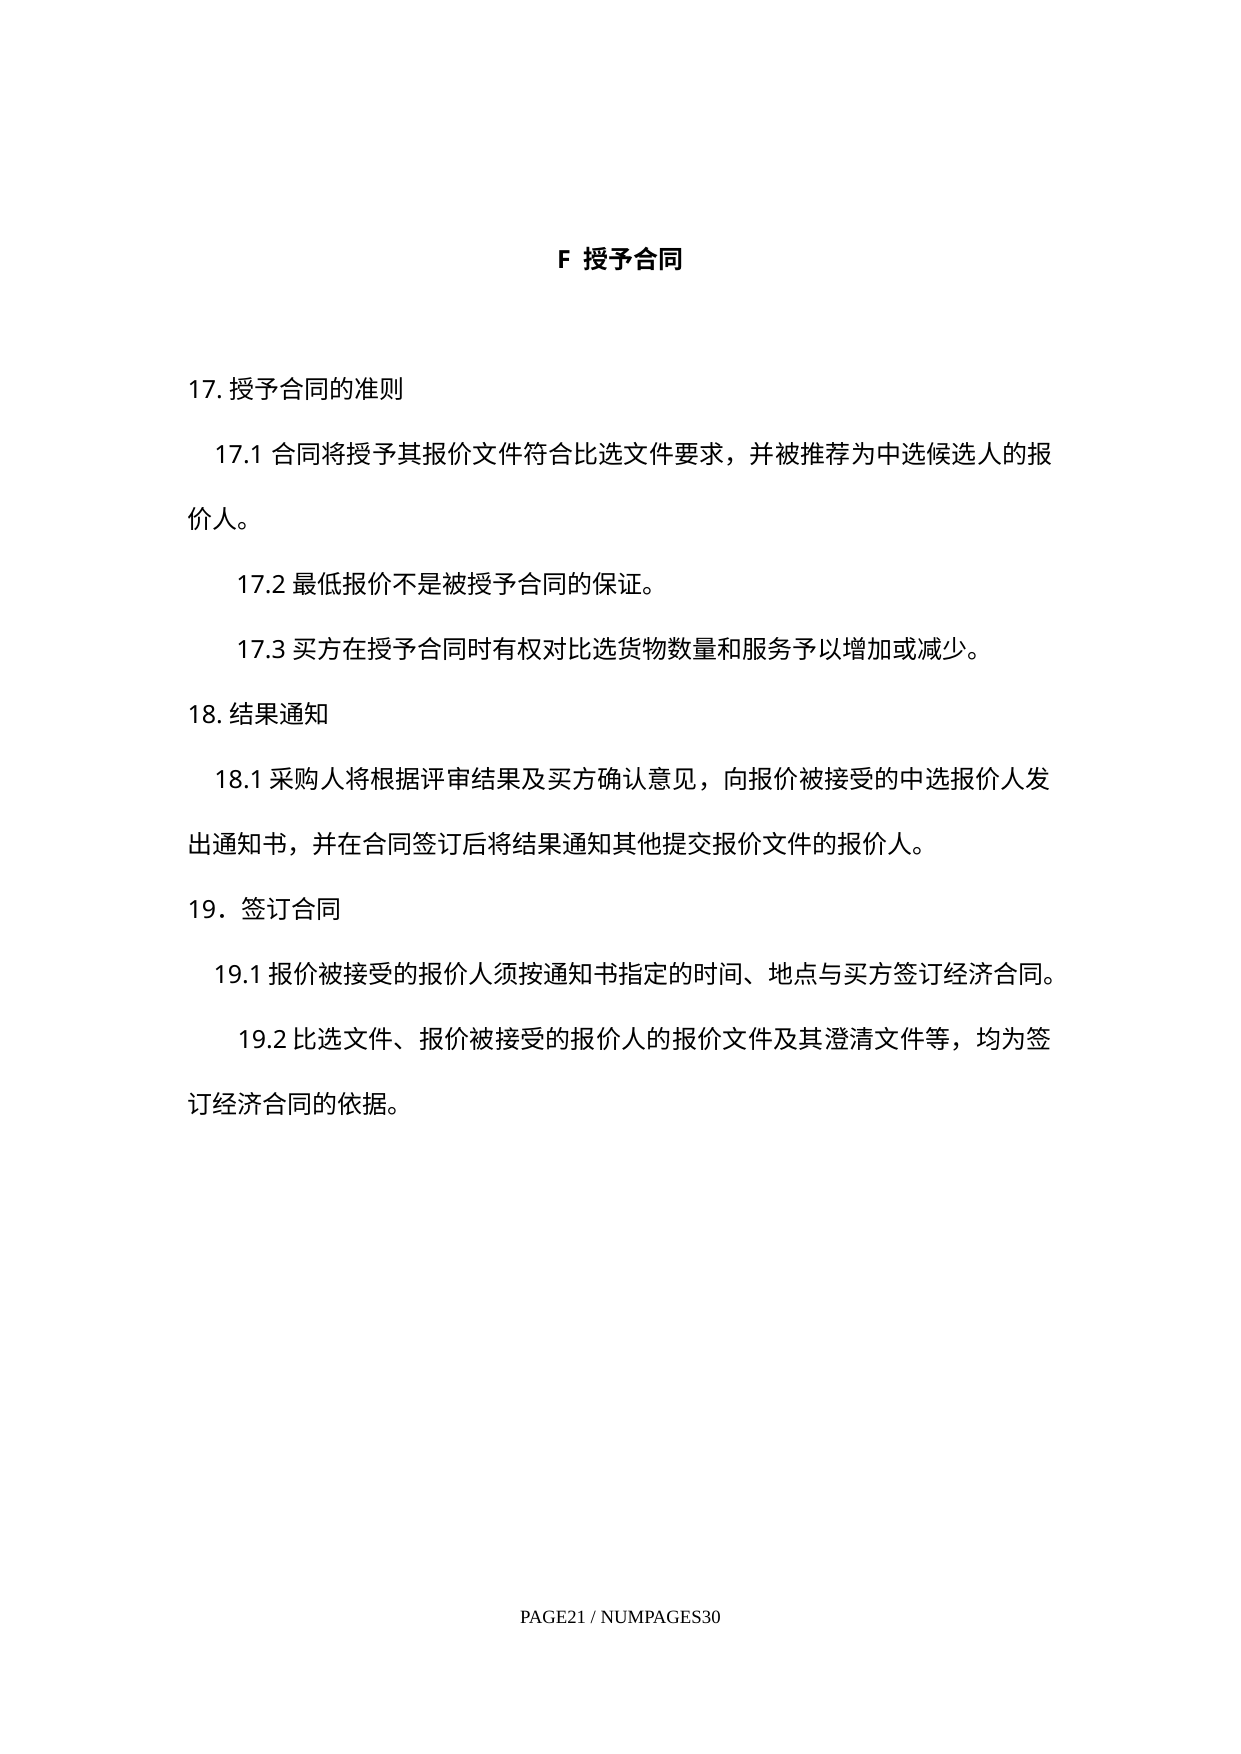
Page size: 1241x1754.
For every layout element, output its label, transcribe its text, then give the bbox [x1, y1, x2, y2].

text 18. 结果通知 [187, 680, 1053, 745]
text 17.3 买方在授予合同时有权对比选货物数量和服务予以增加或减少。 [187, 615, 1053, 680]
text 17. 授予合同的准则 [187, 355, 1053, 420]
text 17.2 最低报价不是被授予合同的保证。 [187, 550, 1053, 615]
text 19.2比选文件、报价被接受的报价人的报价文件及其澄清文件等，均为签订经济合同的依据。 [187, 1005, 1053, 1135]
text 18.1采购人将根据评审结果及买方确认意见，向报价被接受的中选报价人发出通知书，并在合同签订后将结果通知其他提交报价文件的报价人。 [187, 745, 1053, 875]
text 19．签订合同 [187, 875, 1053, 940]
text 19.1报价被接受的报价人须按通知书指定的时间、地点与买方签订经济合同。 [187, 940, 1053, 1005]
text 17.1 合同将授予其报价文件符合比选文件要求，并被推荐为中选候选人的报价人。 [187, 420, 1053, 550]
text F 授予合同 [187, 225, 1053, 290]
